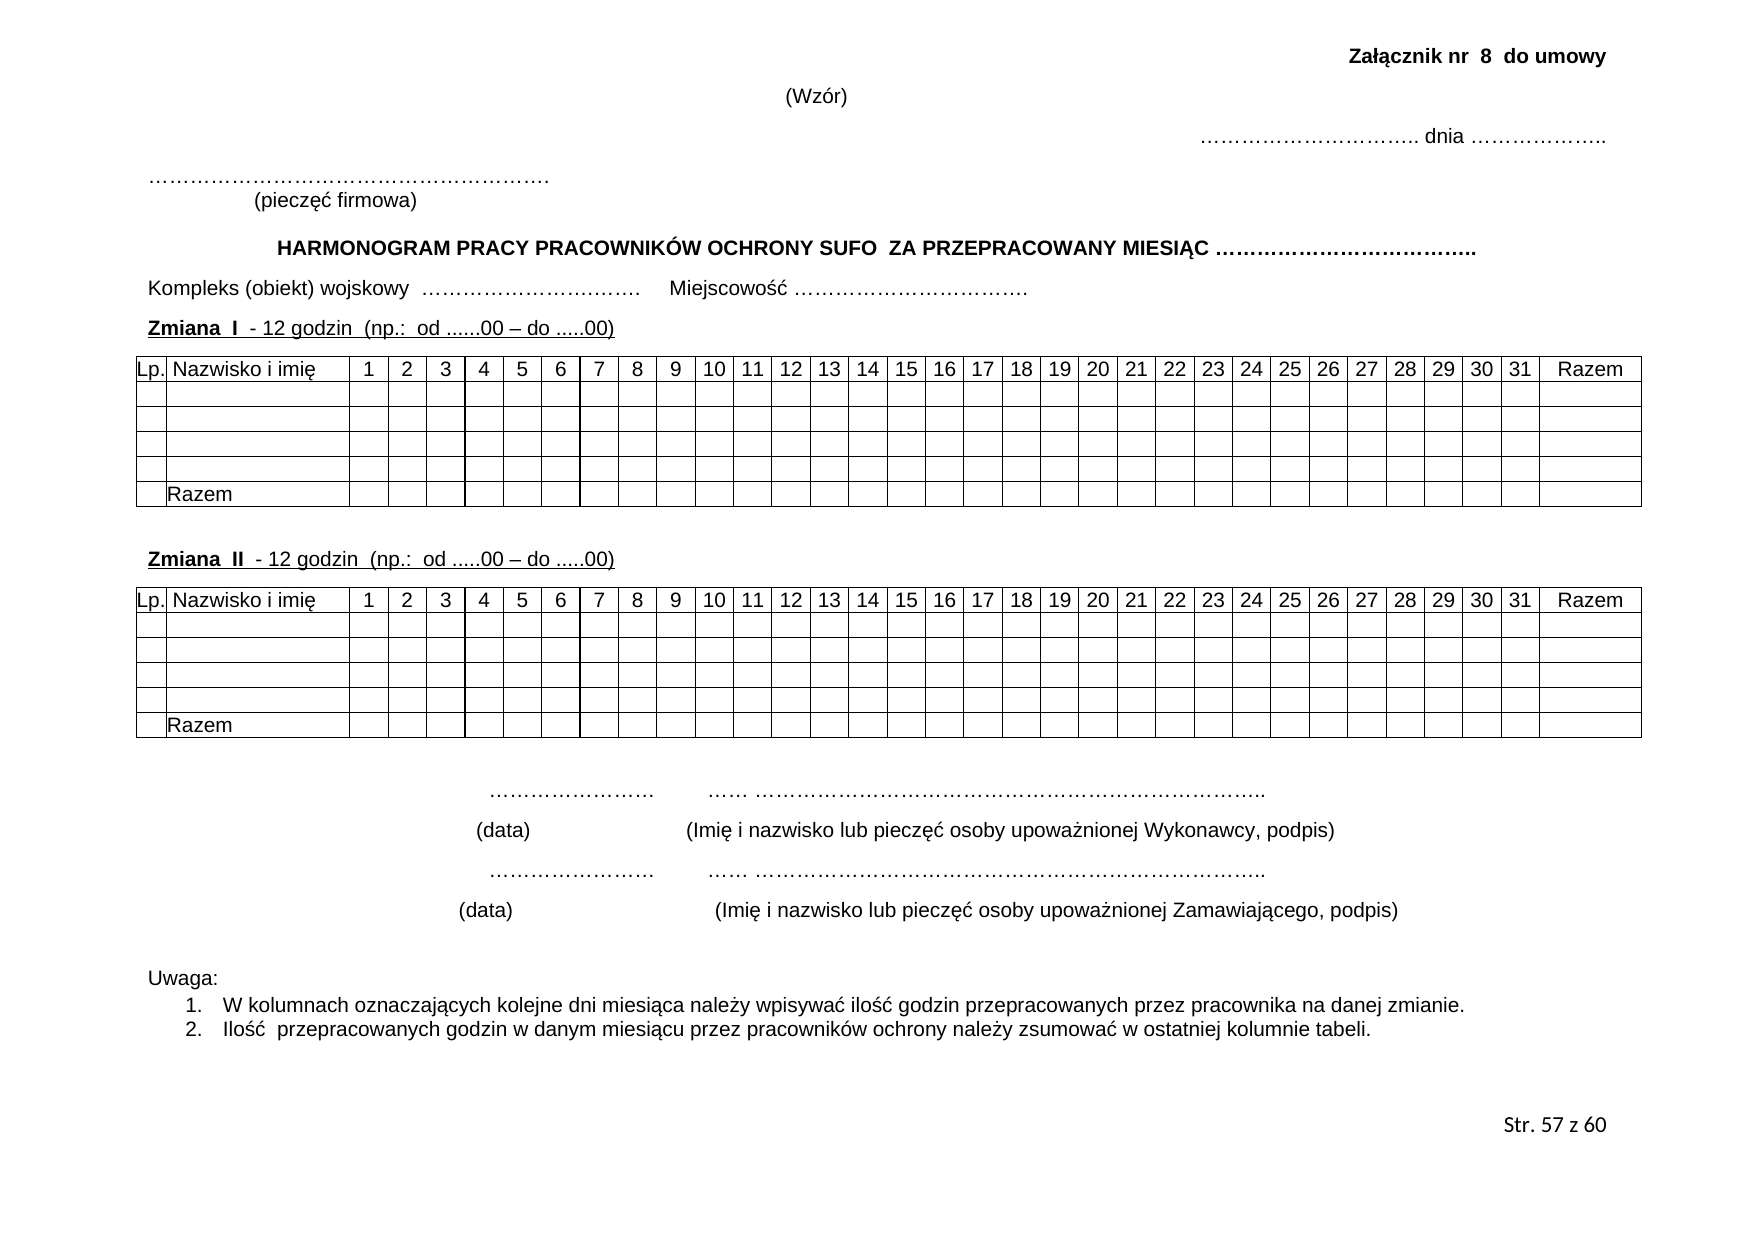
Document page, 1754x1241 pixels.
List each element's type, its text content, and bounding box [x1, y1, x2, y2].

table_cell [811, 663, 848, 687]
table_cell [1540, 613, 1641, 637]
table_cell [1310, 688, 1347, 712]
table_cell [427, 382, 464, 406]
table_cell [1310, 482, 1347, 506]
table_cell [1079, 613, 1117, 637]
table_cell [1540, 432, 1641, 456]
table_cell [466, 407, 503, 431]
table_cell [167, 432, 349, 456]
table_header 2 [389, 588, 426, 612]
text Zmiana I - 12 godzin (np.: od ......00 – do .....00) [148, 316, 1606, 340]
table_cell [1156, 663, 1194, 687]
table_cell [1540, 638, 1641, 662]
table_cell [1271, 482, 1309, 506]
table_header 6 [542, 357, 579, 381]
table_header 14 [849, 357, 887, 381]
table_cell [1387, 382, 1424, 406]
table_cell [657, 407, 695, 431]
table_cell [167, 638, 349, 662]
table_cell [772, 613, 810, 637]
table_cell [504, 457, 541, 481]
table_cell [1463, 613, 1501, 637]
table_cell [926, 382, 963, 406]
table_header Lp. [137, 588, 166, 612]
table_cell [466, 713, 503, 737]
text …………………………………………………. [148, 164, 1606, 188]
table_cell [1387, 432, 1424, 456]
table_cell [888, 638, 925, 662]
table_cell [1118, 432, 1155, 456]
table_cell [849, 482, 887, 506]
table_cell Razem [167, 713, 349, 737]
table_cell [964, 482, 1002, 506]
table_cell [811, 457, 848, 481]
table_header 17 [964, 588, 1002, 612]
table_cell [504, 432, 541, 456]
table_cell [1118, 663, 1155, 687]
table_cell [466, 382, 503, 406]
table_cell [888, 613, 925, 637]
table_header 19 [1041, 588, 1078, 612]
table_cell [964, 713, 1002, 737]
table_cell [466, 613, 503, 637]
table_cell [811, 382, 848, 406]
table_cell [1233, 713, 1270, 737]
table_cell [427, 638, 464, 662]
table_cell [696, 613, 733, 637]
table_cell [1540, 713, 1641, 737]
table_cell [1463, 482, 1501, 506]
table_cell [772, 713, 810, 737]
table_cell [926, 432, 963, 456]
table_cell [1348, 432, 1386, 456]
table_header 1 [350, 588, 388, 612]
table_cell [1425, 688, 1462, 712]
table_header 7 [581, 588, 618, 612]
table_header 15 [888, 588, 925, 612]
table_header 16 [926, 357, 963, 381]
table_cell [619, 663, 656, 687]
table_cell [1156, 638, 1194, 662]
table_cell [888, 482, 925, 506]
table_cell [1271, 713, 1309, 737]
table_cell [542, 457, 579, 481]
table_cell [926, 663, 963, 687]
table_cell [1540, 688, 1641, 712]
table_cell [964, 688, 1002, 712]
table_cell [1387, 407, 1424, 431]
table_cell [1041, 613, 1078, 637]
table_cell [167, 457, 349, 481]
table_cell [350, 407, 388, 431]
table_cell [734, 482, 771, 506]
table_cell [1195, 638, 1232, 662]
table_cell [849, 613, 887, 637]
table_header 18 [1003, 357, 1040, 381]
table_cell [1156, 407, 1194, 431]
table_cell [350, 638, 388, 662]
table_cell [137, 432, 166, 456]
table_cell [1271, 663, 1309, 687]
table_cell [1425, 713, 1462, 737]
table_cell [504, 482, 541, 506]
table_cell [619, 613, 656, 637]
table_cell [1463, 457, 1501, 481]
table_cell [1041, 382, 1078, 406]
table_header 27 [1348, 588, 1386, 612]
text (pieczęć firmowa) [236, 188, 1606, 212]
table_cell [772, 482, 810, 506]
table_cell [849, 663, 887, 687]
table_cell [1502, 482, 1539, 506]
list Ilość przepracowanych godzin w danym miesiącu przez pracowników ochrony należy zsumować w ostatniej kolumnie tabeli. [185, 1017, 1606, 1041]
table_cell [1003, 613, 1040, 637]
table_cell [389, 663, 426, 687]
table_cell [581, 457, 618, 481]
table_header 25 [1271, 588, 1309, 612]
table_header 26 [1310, 357, 1347, 381]
table_cell [350, 482, 388, 506]
table_cell [389, 382, 426, 406]
table_cell [657, 482, 695, 506]
table_cell [1348, 688, 1386, 712]
table_cell [1233, 407, 1270, 431]
table_cell [1502, 713, 1539, 737]
table_cell [1195, 713, 1232, 737]
table_cell [1348, 613, 1386, 637]
table_cell [1310, 382, 1347, 406]
table_cell [811, 638, 848, 662]
table_header 14 [849, 588, 887, 612]
table_cell [1425, 613, 1462, 637]
table_cell [926, 457, 963, 481]
table_cell [542, 613, 579, 637]
table_cell [619, 688, 656, 712]
table_cell [849, 638, 887, 662]
table_cell [1041, 432, 1078, 456]
table_header 23 [1195, 357, 1232, 381]
table_cell [1502, 638, 1539, 662]
table_cell [1271, 432, 1309, 456]
table_cell [1233, 482, 1270, 506]
table_cell [427, 688, 464, 712]
table_cell [1079, 457, 1117, 481]
table_header 12 [772, 357, 810, 381]
table_header 27 [1348, 357, 1386, 381]
table_cell [1079, 482, 1117, 506]
table_cell [427, 482, 464, 506]
table_cell [1041, 457, 1078, 481]
table_cell [888, 407, 925, 431]
table_header Nazwisko i imię [167, 357, 349, 381]
table_cell [1118, 482, 1155, 506]
table_cell [964, 613, 1002, 637]
table_cell [1387, 457, 1424, 481]
table_cell [542, 432, 579, 456]
text Kompleks (obiekt) wojskowy …………………….……. Miejscowość ……………………………. [148, 276, 1606, 300]
table_header Nazwisko i imię [167, 588, 349, 612]
table_cell [466, 432, 503, 456]
table_cell [926, 688, 963, 712]
table_cell [1156, 713, 1194, 737]
table_cell [619, 407, 656, 431]
table_cell [1540, 407, 1641, 431]
table_cell [1079, 688, 1117, 712]
table_cell [581, 432, 618, 456]
table_header Razem [1540, 357, 1641, 381]
table_cell [1348, 482, 1386, 506]
table_cell [389, 457, 426, 481]
table_cell [619, 482, 656, 506]
table_cell [696, 407, 733, 431]
table_cell [1118, 713, 1155, 737]
text Załącznik nr 8 do umowy [148, 44, 1606, 68]
table_cell [1425, 407, 1462, 431]
table_cell Razem [167, 482, 349, 506]
table_cell [1156, 688, 1194, 712]
table_cell [1041, 482, 1078, 506]
table_cell [657, 613, 695, 637]
table_cell [696, 713, 733, 737]
table_cell [1195, 407, 1232, 431]
table_cell [1079, 407, 1117, 431]
table_cell [1540, 663, 1641, 687]
table_header 25 [1271, 357, 1309, 381]
list W kolumnach oznaczających kolejne dni miesiąca należy wpisywać ilość godzin przepracowanych przez pracownika na danej zmianie. [185, 993, 1606, 1017]
table_header 17 [964, 357, 1002, 381]
table_cell [1463, 638, 1501, 662]
table_cell [1003, 713, 1040, 737]
table_cell [811, 432, 848, 456]
table_cell [1348, 382, 1386, 406]
table_cell [1425, 638, 1462, 662]
table_cell [1156, 482, 1194, 506]
table_cell [466, 688, 503, 712]
table_cell [657, 638, 695, 662]
table_cell [167, 613, 349, 637]
table_cell [888, 382, 925, 406]
table_cell [1271, 382, 1309, 406]
table_cell [1271, 613, 1309, 637]
table_cell [657, 663, 695, 687]
table_cell [1003, 688, 1040, 712]
table_cell [772, 663, 810, 687]
table_cell [1233, 613, 1270, 637]
table_cell [389, 407, 426, 431]
table_cell [1079, 432, 1117, 456]
table_cell [1463, 663, 1501, 687]
table_cell [350, 663, 388, 687]
table_cell [849, 457, 887, 481]
table_cell [1502, 613, 1539, 637]
table_cell [504, 663, 541, 687]
table_header 24 [1233, 588, 1270, 612]
table_cell [1233, 432, 1270, 456]
table_cell [1310, 457, 1347, 481]
table_header 6 [542, 588, 579, 612]
table_cell [1502, 688, 1539, 712]
text Zmiana II - 12 godzin (np.: od .....00 – do .....00) [148, 547, 1606, 571]
table_header 4 [466, 357, 503, 381]
table_header 29 [1425, 357, 1462, 381]
table_cell [849, 713, 887, 737]
table_cell [542, 482, 579, 506]
table_cell [1463, 382, 1501, 406]
table_cell [389, 482, 426, 506]
table_header 3 [427, 357, 464, 381]
table_header 26 [1310, 588, 1347, 612]
table_cell [964, 457, 1002, 481]
table_cell [1271, 457, 1309, 481]
table_cell [427, 457, 464, 481]
table_cell [542, 382, 579, 406]
table_cell [504, 382, 541, 406]
table_cell [167, 663, 349, 687]
table_cell [696, 482, 733, 506]
table_cell [1041, 688, 1078, 712]
table_cell [466, 638, 503, 662]
table_cell [657, 382, 695, 406]
table_cell [926, 407, 963, 431]
table_cell [1233, 638, 1270, 662]
table_cell [466, 457, 503, 481]
table_cell [964, 382, 1002, 406]
table_header 20 [1079, 357, 1117, 381]
table_cell [542, 407, 579, 431]
table_cell [1118, 407, 1155, 431]
table_cell [1387, 638, 1424, 662]
table_header 30 [1463, 357, 1501, 381]
table_cell [619, 457, 656, 481]
table_header 5 [504, 588, 541, 612]
table_cell [811, 407, 848, 431]
table_cell [350, 457, 388, 481]
table_cell [1463, 688, 1501, 712]
table_cell [849, 382, 887, 406]
table_cell [696, 457, 733, 481]
table_cell [1271, 688, 1309, 712]
table_cell [1271, 407, 1309, 431]
table_cell [1310, 638, 1347, 662]
table_cell [1003, 638, 1040, 662]
table_cell [811, 613, 848, 637]
table_cell [1233, 382, 1270, 406]
table_header 28 [1387, 357, 1424, 381]
text …………………… …… ……………………………………………………………….. [148, 858, 1606, 882]
table_header 9 [657, 357, 695, 381]
table_cell [1425, 482, 1462, 506]
table_cell [350, 688, 388, 712]
table_cell [1041, 663, 1078, 687]
text ………………………….. dnia ……………….. [148, 124, 1606, 148]
table_cell [1348, 407, 1386, 431]
table_cell [137, 663, 166, 687]
table_cell [964, 407, 1002, 431]
table_cell [1195, 613, 1232, 637]
text HARMONOGRAM PRACY PRACOWNIKÓW OCHRONY SUFO ZA PRZEPRACOWANY MIESIĄC ……………………………….. [148, 236, 1606, 260]
table_cell [1079, 713, 1117, 737]
table_cell [1003, 382, 1040, 406]
table_header 7 [581, 357, 618, 381]
table_header Lp. [137, 357, 166, 381]
table_cell [734, 613, 771, 637]
table_cell [1041, 638, 1078, 662]
table_cell [772, 432, 810, 456]
table_cell [1195, 482, 1232, 506]
table_cell [1003, 407, 1040, 431]
table_cell [696, 432, 733, 456]
table_header 18 [1003, 588, 1040, 612]
table_header 22 [1156, 588, 1194, 612]
text (data) (Imię i nazwisko lub pieczęć osoby upoważnionej Wykonawcy, podpis) [148, 818, 1606, 842]
table_cell [137, 613, 166, 637]
table_cell [1118, 638, 1155, 662]
table_cell [389, 713, 426, 737]
table_cell [964, 663, 1002, 687]
table_cell [888, 432, 925, 456]
table_header 11 [734, 588, 771, 612]
table_cell [504, 713, 541, 737]
table_cell [772, 382, 810, 406]
table_cell [657, 713, 695, 737]
table_cell [137, 382, 166, 406]
table_cell [427, 663, 464, 687]
table_header 30 [1463, 588, 1501, 612]
table_cell [849, 688, 887, 712]
table_cell [1540, 457, 1641, 481]
table_cell [1310, 432, 1347, 456]
table_cell [581, 613, 618, 637]
table_cell [734, 457, 771, 481]
table_cell [811, 713, 848, 737]
table_header 9 [657, 588, 695, 612]
table_cell [734, 638, 771, 662]
table_cell [137, 457, 166, 481]
table_header 5 [504, 357, 541, 381]
table_cell [1502, 457, 1539, 481]
table_header 10 [696, 357, 733, 381]
text (data) (Imię i nazwisko lub pieczęć osoby upoważnionej Zamawiającego, podpis) [148, 898, 1606, 922]
table_header 16 [926, 588, 963, 612]
table_cell [1425, 663, 1462, 687]
table_cell [696, 638, 733, 662]
table_cell [1156, 457, 1194, 481]
table_cell [1387, 713, 1424, 737]
table_cell [427, 613, 464, 637]
table_cell [1310, 407, 1347, 431]
table_cell [581, 663, 618, 687]
table_header 2 [389, 357, 426, 381]
table_cell [964, 432, 1002, 456]
table_cell [350, 713, 388, 737]
table_cell [926, 713, 963, 737]
table_header 12 [772, 588, 810, 612]
table_cell [1003, 482, 1040, 506]
table_cell [1003, 432, 1040, 456]
table_header 19 [1041, 357, 1078, 381]
table_cell [1118, 613, 1155, 637]
table_header 3 [427, 588, 464, 612]
table_cell [137, 482, 166, 506]
table_cell [466, 663, 503, 687]
table_cell [1387, 688, 1424, 712]
table_cell [350, 382, 388, 406]
table_header 31 [1502, 588, 1539, 612]
table_cell [1233, 457, 1270, 481]
table_cell [772, 407, 810, 431]
table_header 29 [1425, 588, 1462, 612]
table_cell [1003, 663, 1040, 687]
table_cell [1425, 432, 1462, 456]
table_header 13 [811, 588, 848, 612]
table_cell [772, 688, 810, 712]
table_header 21 [1118, 357, 1155, 381]
table_cell [350, 613, 388, 637]
table_cell [427, 407, 464, 431]
table_cell [696, 663, 733, 687]
table_cell [542, 638, 579, 662]
table_cell [542, 688, 579, 712]
table_cell [657, 432, 695, 456]
table_header 11 [734, 357, 771, 381]
table_header 10 [696, 588, 733, 612]
table_cell [427, 713, 464, 737]
table_cell [1041, 713, 1078, 737]
table_header 21 [1118, 588, 1155, 612]
table_cell [734, 382, 771, 406]
table_cell [657, 457, 695, 481]
table_cell [888, 688, 925, 712]
table_cell [542, 663, 579, 687]
table_cell [389, 613, 426, 637]
table_cell [734, 713, 771, 737]
table_cell [581, 713, 618, 737]
table_cell [1195, 457, 1232, 481]
table_cell [1041, 407, 1078, 431]
table_cell [696, 688, 733, 712]
table_cell [1003, 457, 1040, 481]
table_header 24 [1233, 357, 1270, 381]
table_cell [619, 382, 656, 406]
table_cell [504, 407, 541, 431]
table_cell [849, 407, 887, 431]
table_cell [1387, 613, 1424, 637]
table_cell [1156, 432, 1194, 456]
table_header 4 [466, 588, 503, 612]
table_cell [734, 663, 771, 687]
table_cell [1195, 382, 1232, 406]
table_cell [888, 713, 925, 737]
table_cell [1195, 688, 1232, 712]
table_cell [466, 482, 503, 506]
table_cell [888, 457, 925, 481]
table_cell [1118, 382, 1155, 406]
table_cell [811, 688, 848, 712]
table_cell [619, 638, 656, 662]
table_cell [137, 407, 166, 431]
table_cell [167, 382, 349, 406]
table_header 20 [1079, 588, 1117, 612]
table_cell [542, 713, 579, 737]
table_cell [1195, 663, 1232, 687]
table_cell [1233, 688, 1270, 712]
table_cell [581, 407, 618, 431]
table_cell [657, 688, 695, 712]
table_cell [1502, 432, 1539, 456]
table_header 31 [1502, 357, 1539, 381]
text (Wzór) [767, 84, 1606, 108]
table_cell [1118, 688, 1155, 712]
table_cell [849, 432, 887, 456]
table_header 23 [1195, 588, 1232, 612]
table_cell [581, 382, 618, 406]
table_cell [772, 457, 810, 481]
table_header 22 [1156, 357, 1194, 381]
table_cell [926, 638, 963, 662]
table_cell [1425, 457, 1462, 481]
table_cell [619, 432, 656, 456]
table_header 8 [619, 588, 656, 612]
table_cell [389, 432, 426, 456]
table_cell [964, 638, 1002, 662]
table_cell [137, 713, 166, 737]
table_cell [1425, 382, 1462, 406]
table_cell [926, 613, 963, 637]
table_cell [1156, 382, 1194, 406]
table_cell [1118, 457, 1155, 481]
table_cell [1310, 663, 1347, 687]
table_cell [1310, 713, 1347, 737]
table_cell [137, 688, 166, 712]
table_cell [1079, 382, 1117, 406]
table_cell [734, 407, 771, 431]
table_cell [389, 688, 426, 712]
table_cell [1348, 663, 1386, 687]
table_cell [1502, 382, 1539, 406]
table_cell [1079, 663, 1117, 687]
table_cell [581, 688, 618, 712]
table_cell [1502, 663, 1539, 687]
table_header 15 [888, 357, 925, 381]
table_cell [1233, 663, 1270, 687]
table_cell [619, 713, 656, 737]
table_cell [581, 638, 618, 662]
table_cell [1195, 432, 1232, 456]
table_cell [1502, 407, 1539, 431]
table_cell [581, 482, 618, 506]
table_cell [504, 638, 541, 662]
table_header Razem [1540, 588, 1641, 612]
table_header 13 [811, 357, 848, 381]
table_cell [1348, 457, 1386, 481]
table_cell [1348, 713, 1386, 737]
table_cell [350, 432, 388, 456]
table_cell [504, 688, 541, 712]
table_cell [137, 638, 166, 662]
table_cell [1156, 613, 1194, 637]
table_cell [1463, 713, 1501, 737]
table_cell [1271, 638, 1309, 662]
table_cell [811, 482, 848, 506]
table_cell [167, 407, 349, 431]
table_cell [427, 432, 464, 456]
table_cell [696, 382, 733, 406]
text Uwaga: [148, 966, 1606, 990]
table_cell [1387, 663, 1424, 687]
table_cell [772, 638, 810, 662]
table_header 1 [350, 357, 388, 381]
table_cell [926, 482, 963, 506]
table_cell [734, 432, 771, 456]
table_header 28 [1387, 588, 1424, 612]
table_cell [1463, 407, 1501, 431]
table_cell [389, 638, 426, 662]
table_cell [504, 613, 541, 637]
table_header 8 [619, 357, 656, 381]
table_cell [1540, 482, 1641, 506]
text …………………… …… ……………………………………………………………….. [148, 778, 1606, 802]
table_cell [1079, 638, 1117, 662]
table_cell [1463, 432, 1501, 456]
table_cell [167, 688, 349, 712]
table_cell [888, 663, 925, 687]
table_cell [734, 688, 771, 712]
table_cell [1540, 382, 1641, 406]
table_cell [1310, 613, 1347, 637]
table_cell [1387, 482, 1424, 506]
table_cell [1348, 638, 1386, 662]
